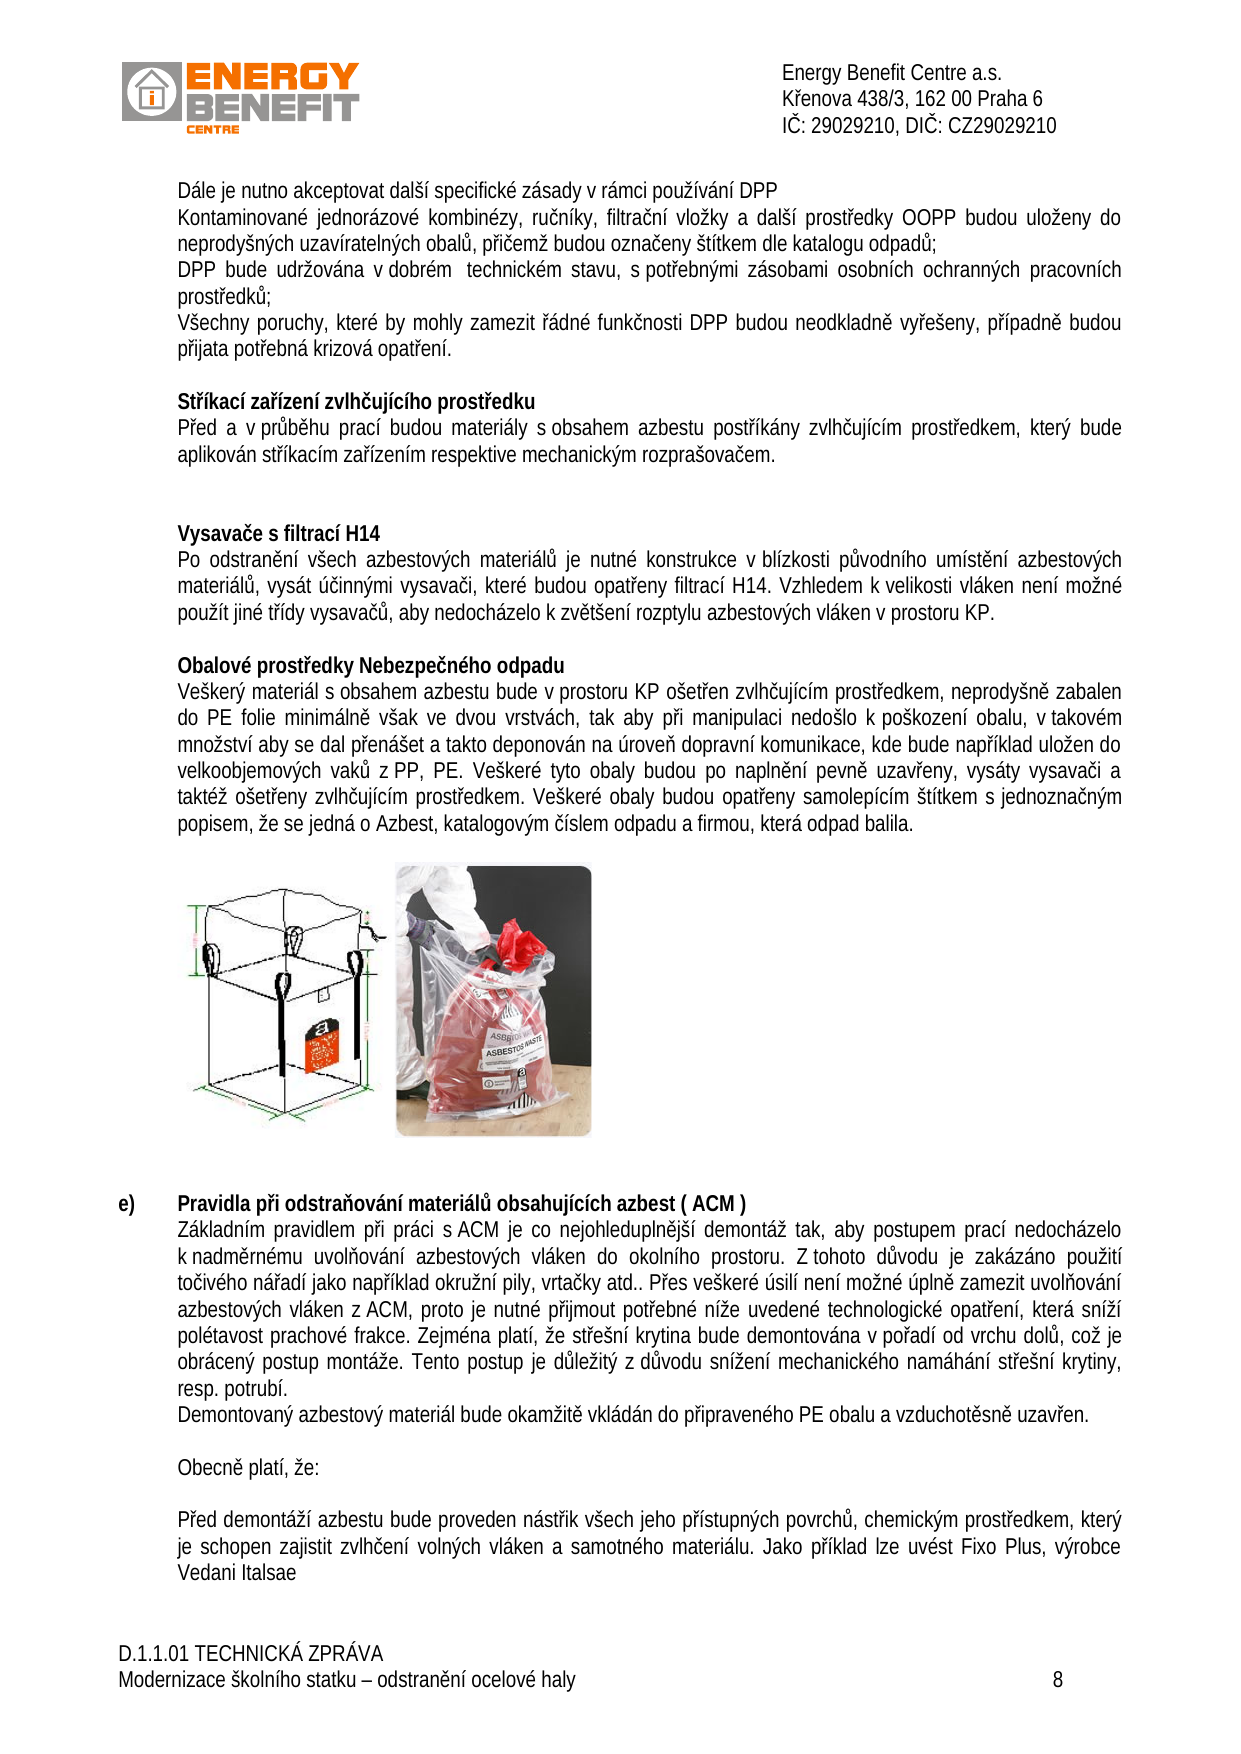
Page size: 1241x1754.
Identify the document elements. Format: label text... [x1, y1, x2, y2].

text Stříkací zařízení zvlhčujícího prostředku [177, 388, 1122, 414]
text Obecně platí, že: [177, 1454, 1122, 1480]
text Veškerý materiál s obsahem azbestu bude v prostoru KP ošetřen zvlhčujícím prostředkem, neprodyšně zabalen do PE folie minimálně však ve dvou vrstvách, tak aby při manipulaci nedošlo k poškození obalu, v takovém množství aby se dal přenášet a takto deponován na úroveň dopravní komunikace, kde bude například uložen do velkoobjemových vaků z PP, PE. Veškeré tyto obaly budou po naplnění pevně uzavřeny, vysáty vysavači a taktéž ošetřeny zvlhčujícím prostředkem. Veškeré obaly budou opatřeny samolepícím štítkem s jednoznačným popisem, že se jedná o Azbest, katalogovým číslem odpadu a firmou, která odpad balila. [177, 678, 1122, 836]
text Všechny poruchy, které by mohly zamezit řádné funkčnosti DPP budou neodkladně vyřešeny, případně budou přijata potřebná krizová opatření. [177, 309, 1122, 362]
text Demontovaný azbestový materiál bude okamžitě vkládán do připraveného PE obalu a vzduchotěsně uzavřen. [177, 1401, 1122, 1427]
text Před a v průběhu prací budou materiály s obsahem azbestu postříkány zvlhčujícím prostředkem, který bude aplikován stříkacím zařízením respektive mechanickým rozprašovačem. [177, 414, 1122, 467]
text Před demontáží azbestu bude proveden nástřik všech jeho přístupných povrchů, chemickým prostředkem, který je schopen zajistit zvlhčení volných vláken a samotného materiálu. Jako příklad lze uvést Fixo Plus, výrobce Vedani Italsae [177, 1506, 1122, 1585]
text Kontaminované jednorázové kombinézy, ručníky, filtrační vložky a další prostředky OOPP budou uloženy do neprodyšných uzavíratelných obalů, přičemž budou označeny štítkem dle katalogu odpadů; [177, 203, 1122, 256]
text Dále je nutno akceptovat další specifické zásady v rámci používání DPP [177, 177, 1122, 203]
text DPP bude udržována v dobrém technickém stavu, s potřebnými zásobami osobních ochranných pracovních prostředků; [177, 256, 1122, 309]
list Pravidla při odstraňování materiálů obsahujících azbest ( ACM ) [118, 1190, 1122, 1216]
text Základním pravidlem při práci s ACM je co nejohleduplnější demontáž tak, aby postupem prací nedocházelo k nadměrnému uvolňování azbestových vláken do okolního prostoru. Z tohoto důvodu je zakázáno použití točivého nářadí jako například okružní pily, vrtačky atd.. Přes veškeré úsilí není možné úplně zamezit uvolňování azbestových vláken z ACM, proto je nutné přijmout potřebné níže uvedené technologické opatření, která sníží polétavost prachové frakce. Zejména platí, že střešní krytina bude demontována v pořadí od vrchu dolů, což je obrácený postup montáže. Tento postup je důležitý z důvodu snížení mechanického namáhání střešní krytiny, resp. potrubí. [177, 1216, 1122, 1401]
text Po odstranění všech azbestových materiálů je nutné konstrukce v blízkosti původního umístění azbestových materiálů, vysát účinnými vysavači, které budou opatřeny filtrací H14. Vzhledem k velikosti vláken není možné použít jiné třídy vysavačů, aby nedocházelo k zvětšení rozptylu azbestových vláken v prostoru KP. [177, 546, 1122, 625]
text Obalové prostředky Nebezpečného odpadu [177, 652, 1122, 678]
text Vysavače s filtrací H14 [177, 520, 1122, 546]
picture [177, 862, 592, 1138]
